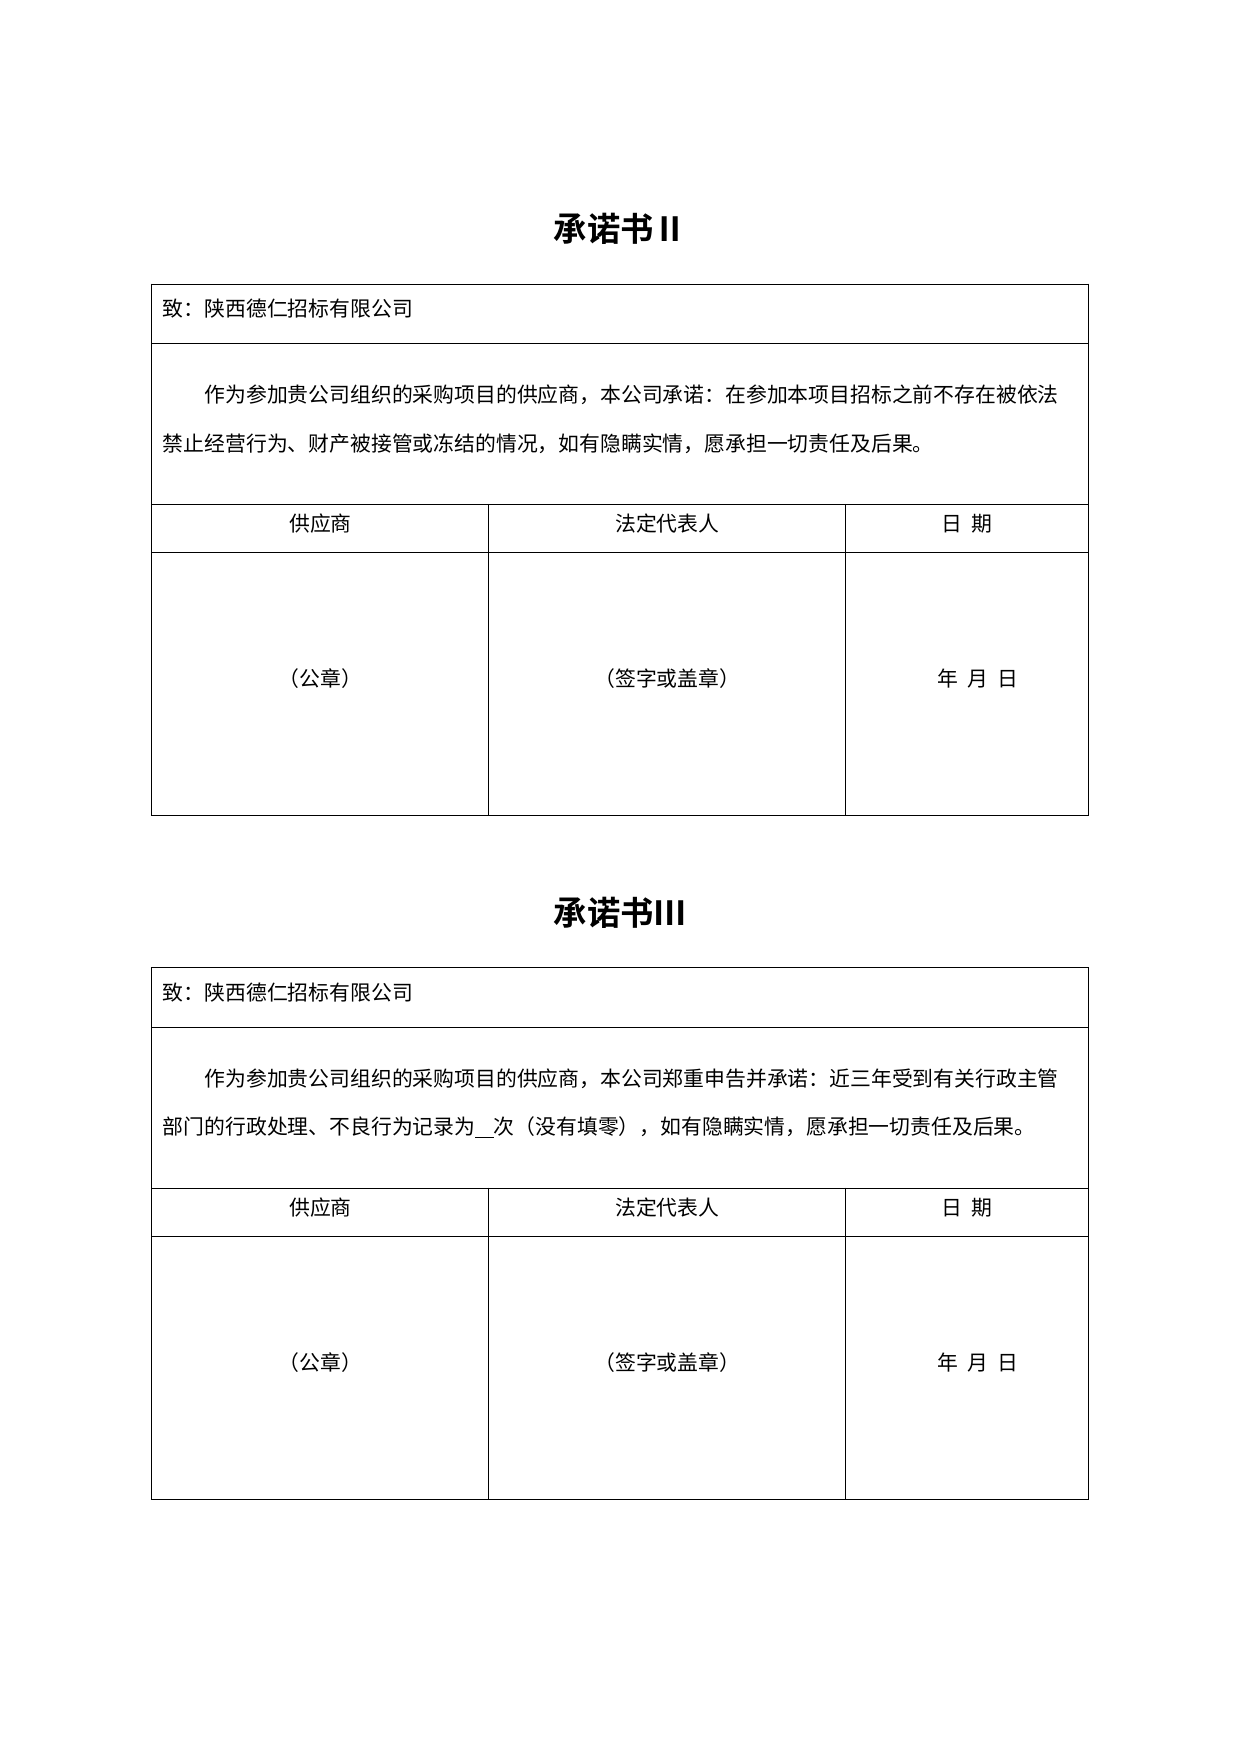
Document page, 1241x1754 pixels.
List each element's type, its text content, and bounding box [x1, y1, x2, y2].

table_cell 日 期 [846, 1189, 1088, 1236]
table_cell （签字或盖章） [489, 1237, 845, 1498]
table_cell 年 月 日 [846, 1237, 1088, 1498]
table_cell 法定代表人 [489, 505, 845, 552]
table_cell （公章） [152, 553, 488, 815]
text 承诺书Ⅲ [187, 878, 1053, 943]
table_cell 作为参加贵公司组织的采购项目的供应商，本公司承诺：在参加本项目招标之前不存在被依法禁止经营行为、财产被接管或冻结的情况，如有隐瞒实情，愿承担一切责任及后果。 [152, 344, 1088, 504]
table_cell 作为参加贵公司组织的采购项目的供应商，本公司郑重申告并承诺：近三年受到有关行政主管部门的行政处理、不良行为记录为 次（没有填零），如有隐瞒实情，愿承担一切责任及后果。 [152, 1028, 1088, 1187]
table_header 致：陕西德仁招标有限公司 [152, 285, 1088, 343]
table_cell （公章） [152, 1237, 488, 1498]
table_cell 法定代表人 [489, 1189, 845, 1236]
table_cell 日 期 [846, 505, 1088, 552]
table_header 致：陕西德仁招标有限公司 [152, 968, 1088, 1027]
text 承诺书Ⅱ [187, 194, 1053, 259]
table_cell 供应商 [152, 1189, 488, 1236]
table_cell （签字或盖章） [489, 553, 845, 815]
table_cell 年 月 日 [846, 553, 1088, 815]
table_cell 供应商 [152, 505, 488, 552]
